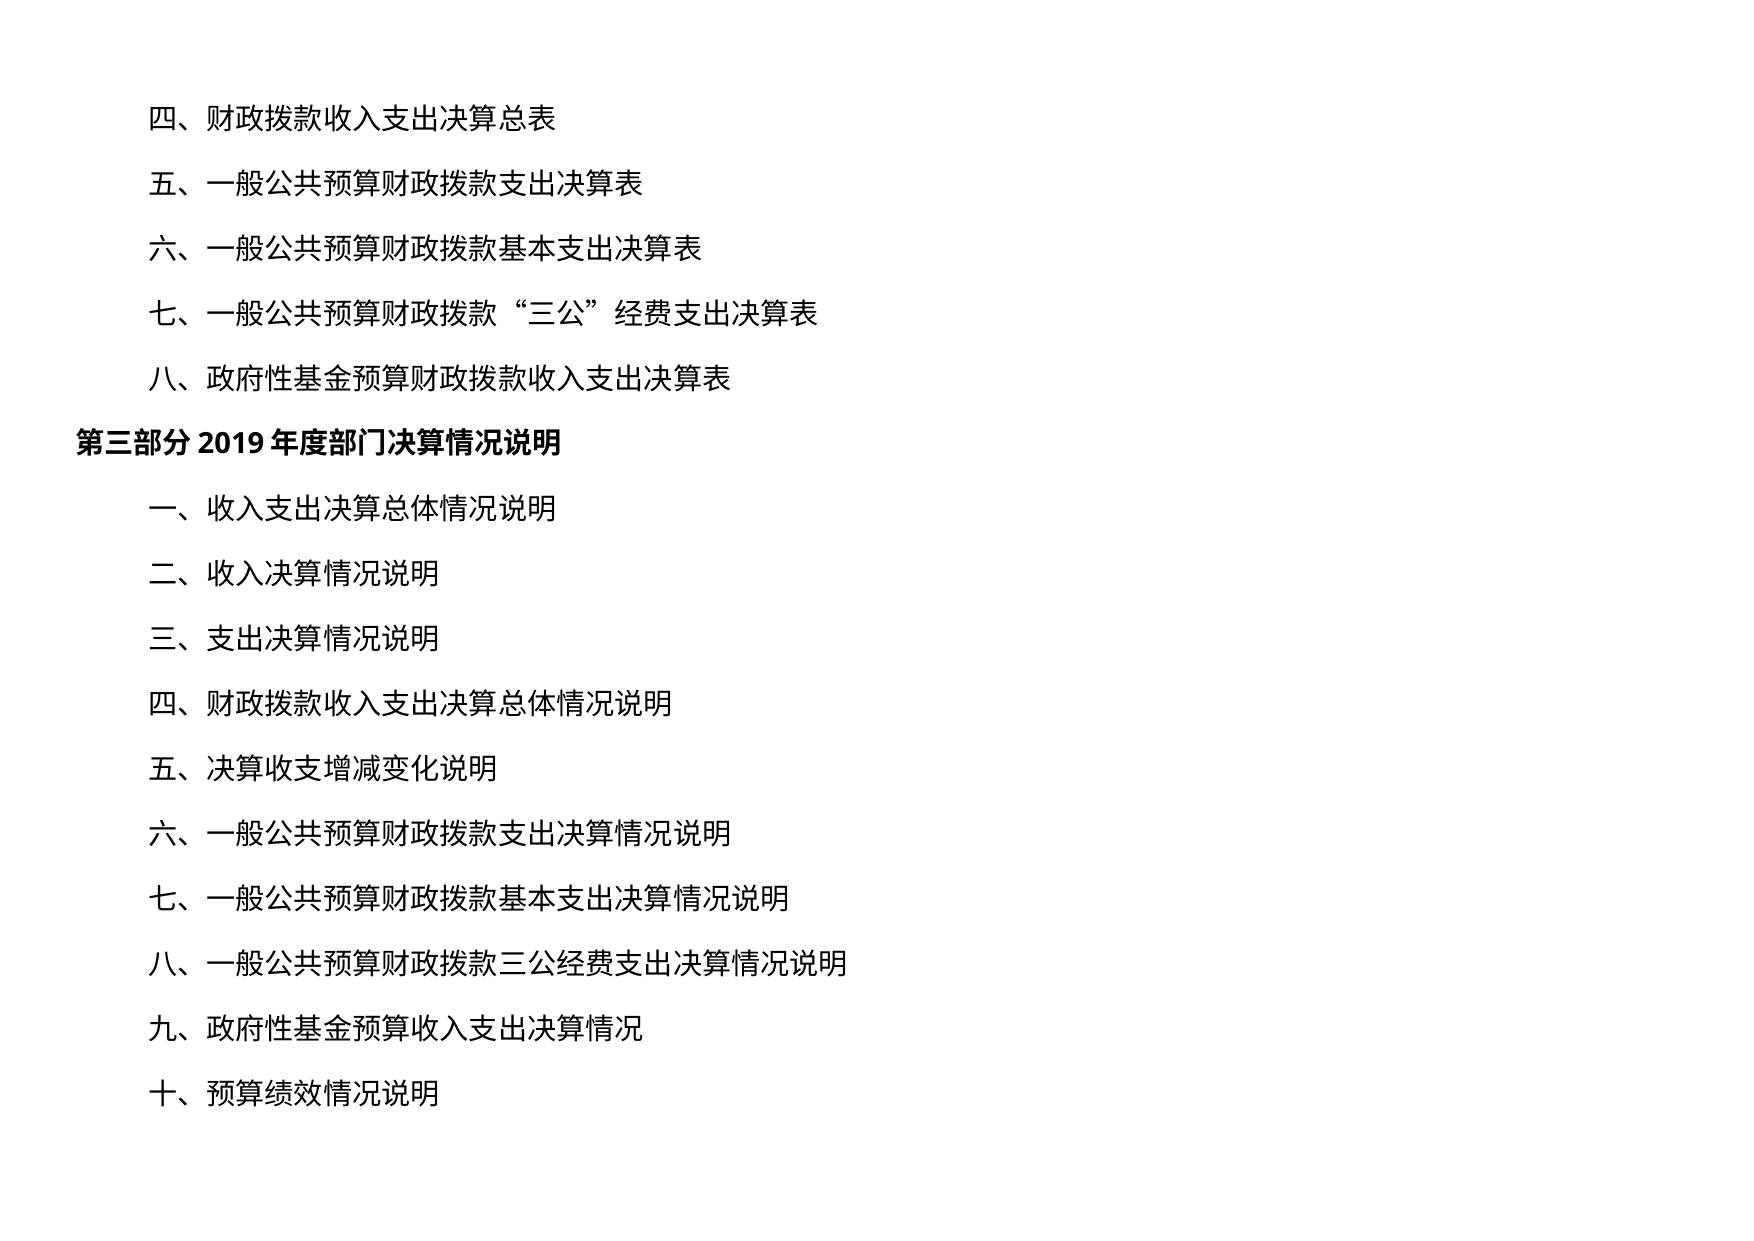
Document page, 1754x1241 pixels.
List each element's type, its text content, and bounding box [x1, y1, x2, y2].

text 第三部分2019年度部门决算情况说明 [75, 409, 1679, 474]
text 四、财政拨款收入支出决算总表 [75, 84, 1679, 149]
text 七、一般公共预算财政拨款基本支出决算情况说明 [75, 864, 1679, 929]
text 二、收入决算情况说明 [75, 539, 1679, 604]
text 五、一般公共预算财政拨款支出决算表 [75, 149, 1679, 214]
text 五、决算收支增减变化说明 [75, 734, 1679, 799]
text 三、支出决算情况说明 [75, 604, 1679, 669]
text 九、政府性基金预算收入支出决算情况 [75, 994, 1679, 1059]
text 六、一般公共预算财政拨款基本支出决算表 [75, 214, 1679, 279]
text 七、一般公共预算财政拨款“三公”经费支出决算表 [75, 279, 1679, 344]
text 六、一般公共预算财政拨款支出决算情况说明 [75, 799, 1679, 864]
text 八、政府性基金预算财政拨款收入支出决算表 [75, 344, 1679, 409]
text 八、一般公共预算财政拨款三公经费支出决算情况说明 [75, 929, 1679, 994]
text 一、收入支出决算总体情况说明 [75, 474, 1679, 539]
text 四、财政拨款收入支出决算总体情况说明 [75, 669, 1679, 734]
text 十、预算绩效情况说明 [75, 1059, 1679, 1124]
